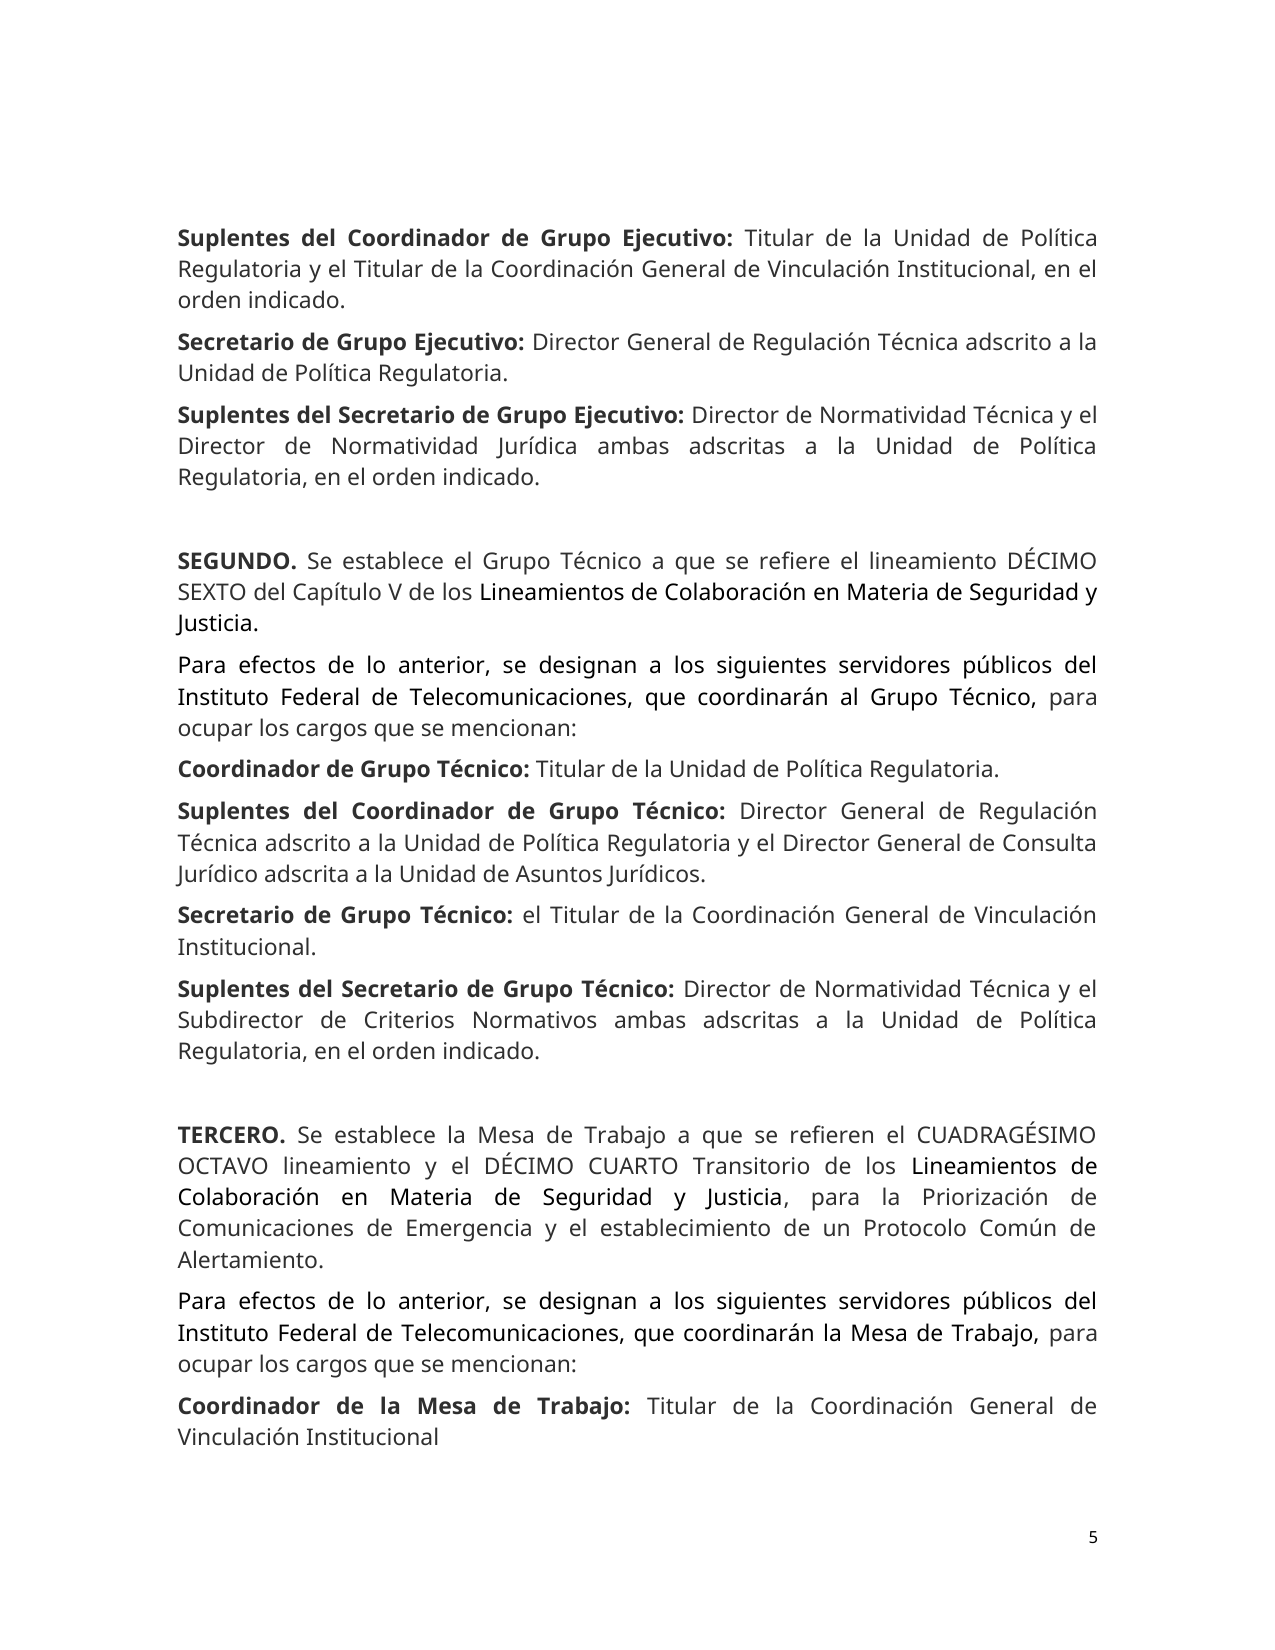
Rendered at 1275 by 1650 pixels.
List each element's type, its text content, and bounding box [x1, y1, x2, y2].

text Secretario de Grupo Técnico: el Titular de la Coordinación General de Vinculación Institucional. [177, 899, 1098, 962]
text Suplentes del Coordinador de Grupo Técnico: Director General de Regulación Técnica adscrito a la Unidad de Política Regulatoria y el Director General de Consulta Jurídico adscrita a la Unidad de Asuntos Jurídicos. [177, 795, 1098, 889]
text Para efectos de lo anterior, se designan a los siguientes servidores públicos del Instituto Federal de Telecomunicaciones, que coordinarán la Mesa de Trabajo, para ocupar los cargos que se mencionan: [177, 1285, 1098, 1379]
text Suplentes del Coordinador de Grupo Ejecutivo: Titular de la Unidad de Política Regulatoria y el Titular de la Coordinación General de Vinculación Institucional, en el orden indicado. [177, 222, 1098, 315]
text TERCERO. Se establece la Mesa de Trabajo a que se refieren el CUADRAGÉSIMO OCTAVO lineamiento y el DÉCIMO CUARTO Transitorio de los Lineamientos de Colaboración en Materia de Seguridad y Justicia, para la Priorización de Comunicaciones de Emergencia y el establecimiento de un Protocolo Común de Alertamiento. [177, 1118, 1098, 1275]
text Para efectos de lo anterior, se designan a los siguientes servidores públicos del Instituto Federal de Telecomunicaciones, que coordinarán al Grupo Técnico, para ocupar los cargos que se mencionan: [177, 649, 1098, 743]
text Coordinador de Grupo Técnico: Titular de la Unidad de Política Regulatoria. [177, 753, 1098, 785]
text Suplentes del Secretario de Grupo Técnico: Director de Normatividad Técnica y el Subdirector de Criterios Normativos ambas adscritas a la Unidad de Política Regulatoria, en el orden indicado. [177, 972, 1098, 1066]
text SEGUNDO. Se establece el Grupo Técnico a que se refiere el lineamiento DÉCIMO SEXTO del Capítulo V de los Lineamientos de Colaboración en Materia de Seguridad y Justicia. [177, 545, 1098, 639]
text Suplentes del Secretario de Grupo Ejecutivo: Director de Normatividad Técnica y el Director de Normatividad Jurídica ambas adscritas a la Unidad de Política Regulatoria, en el orden indicado. [177, 399, 1098, 493]
text Coordinador de la Mesa de Trabajo: Titular de la Coordinación General de Vinculación Institucional [177, 1389, 1098, 1452]
text Secretario de Grupo Ejecutivo: Director General de Regulación Técnica adscrito a la Unidad de Política Regulatoria. [177, 326, 1098, 388]
